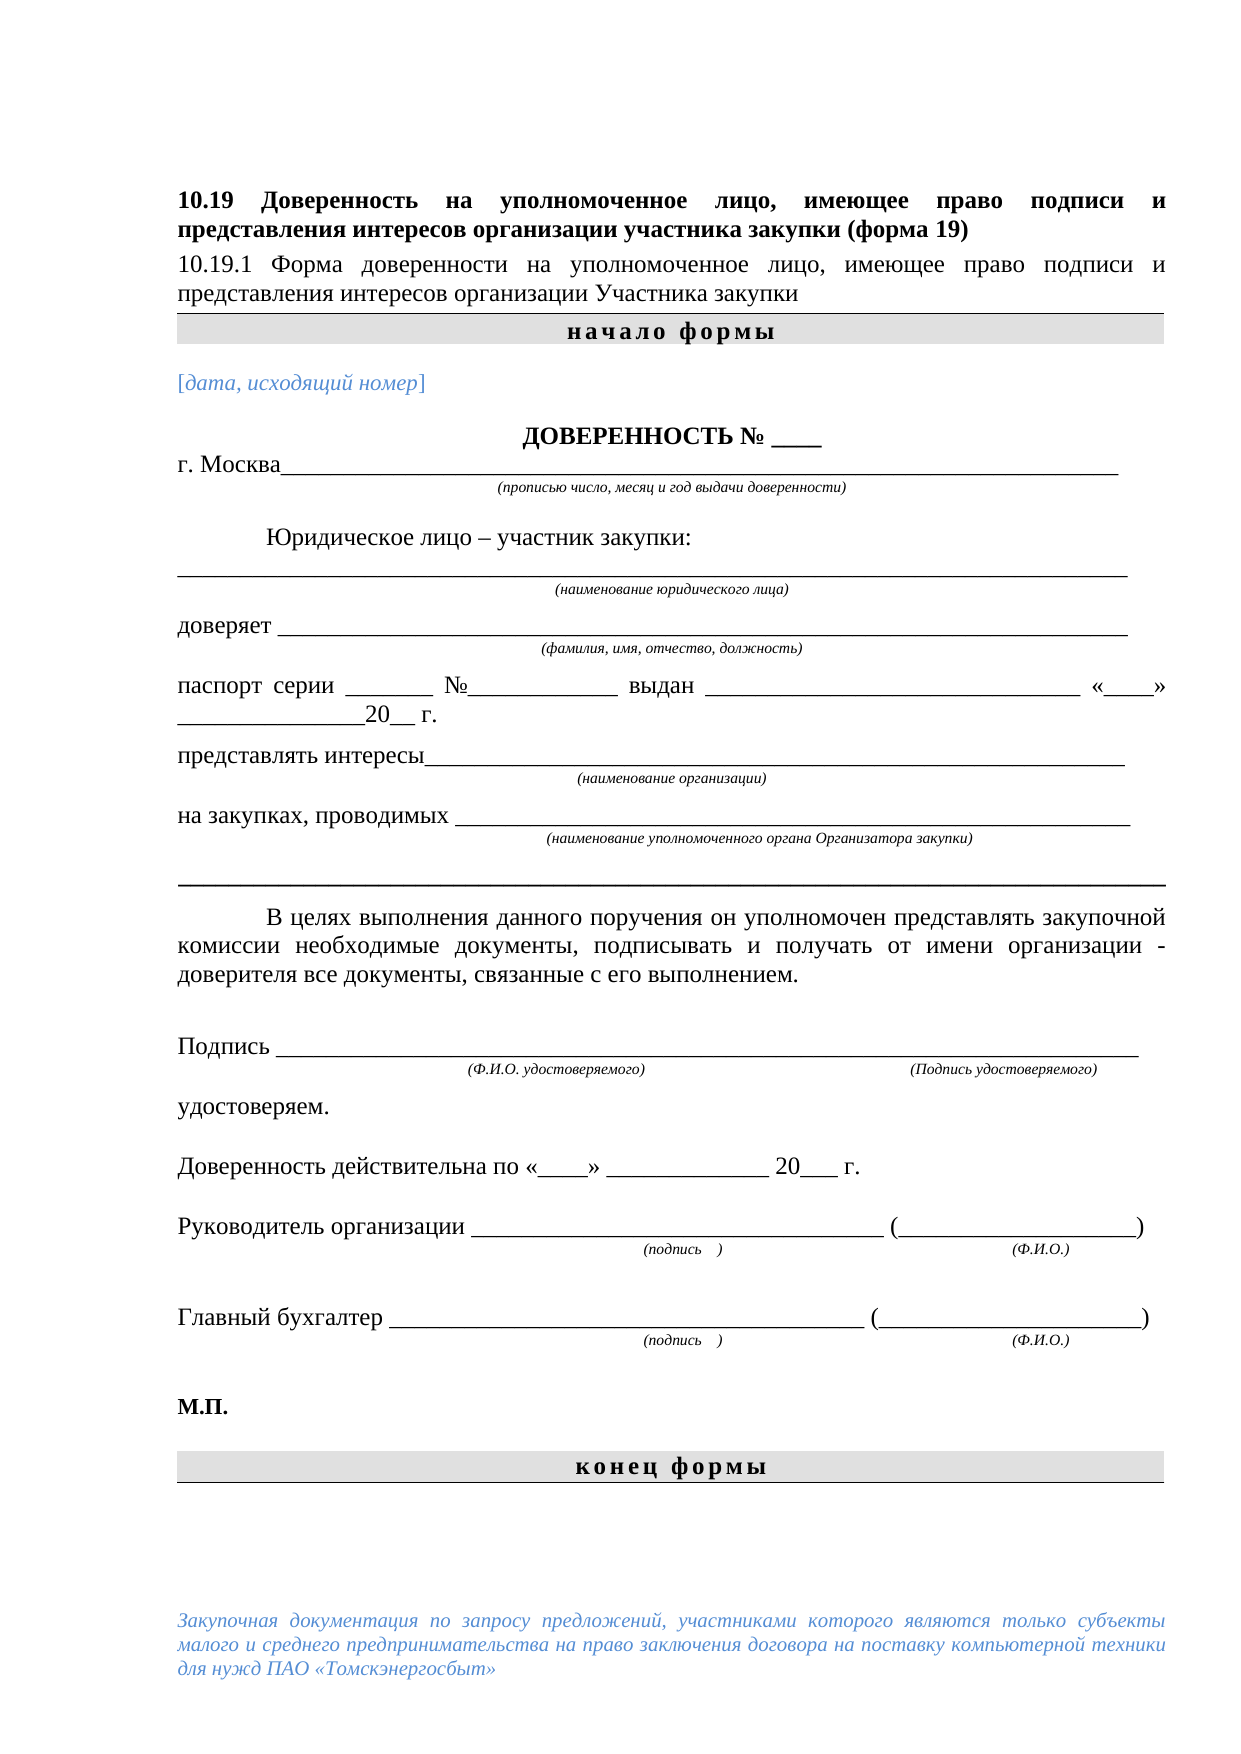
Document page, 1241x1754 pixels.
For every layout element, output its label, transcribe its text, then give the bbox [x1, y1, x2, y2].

text Главный бухгалтер ______________________________________ (_____________________) [177, 1302, 1167, 1331]
text представлять интересы________________________________________________________ [177, 741, 1167, 769]
text (подпись ) (Ф.И.О.) [472, 1240, 1167, 1271]
text на закупках, проводимых ______________________________________________________ [177, 800, 1167, 829]
text Юридическое лицо – участник закупки: [177, 522, 1167, 551]
text _______________________________________________________________________________ [177, 860, 1167, 889]
text 10.19.1 Форма доверенности на уполномоченное лицо, имеющее право подписи и представления интересов организации Участника закупки [177, 249, 1167, 306]
text (фамилия, имя, отчество, должность) [177, 639, 1167, 671]
text удостоверяем. [177, 1091, 1167, 1120]
text М.П. [177, 1393, 1167, 1419]
text паспорт серии _______ №____________ выдан ______________________________ «____» _______________20__ г. [177, 671, 1167, 728]
text Подпись _____________________________________________________________________ [177, 1031, 1167, 1060]
text ____________________________________________________________________________ [177, 551, 1167, 579]
text (наименование юридического лица) [177, 579, 1167, 611]
text (подпись ) (Ф.И.О.) [472, 1331, 1167, 1362]
text ДОВЕРЕННОСТЬ № ____ [177, 421, 1167, 449]
text (наименование организации) [177, 769, 1167, 800]
text 10.19 Доверенность на уполномоченное лицо, имеющее право подписи и представления интересов организации участника закупки (форма 19) [177, 185, 1167, 243]
text г. Москва___________________________________________________________________ [177, 449, 1167, 478]
text Доверенность действительна по «____» _____________ 20___ г. [177, 1151, 1167, 1180]
text В целях выполнения данного поручения он уполномочен представлять закупочной комиссии необходимые документы, подписывать и получать от имени организации - доверителя все документы, связанные с его выполнением. [177, 902, 1167, 988]
text (прописью число, месяц и год выдачи доверенности) [177, 478, 1167, 509]
text (наименование уполномоченного органа Организатора закупки) [177, 829, 1167, 860]
text начало формы [177, 314, 1164, 344]
text Руководитель организации _________________________________ (___________________) [177, 1211, 1167, 1240]
text доверяет ____________________________________________________________________ [177, 611, 1167, 639]
text конец формы [177, 1451, 1164, 1482]
text (Ф.И.О. удостоверяемого) (Подпись удостоверяемого) [325, 1060, 1167, 1091]
text [дата, исходящий номер] [177, 369, 1167, 396]
